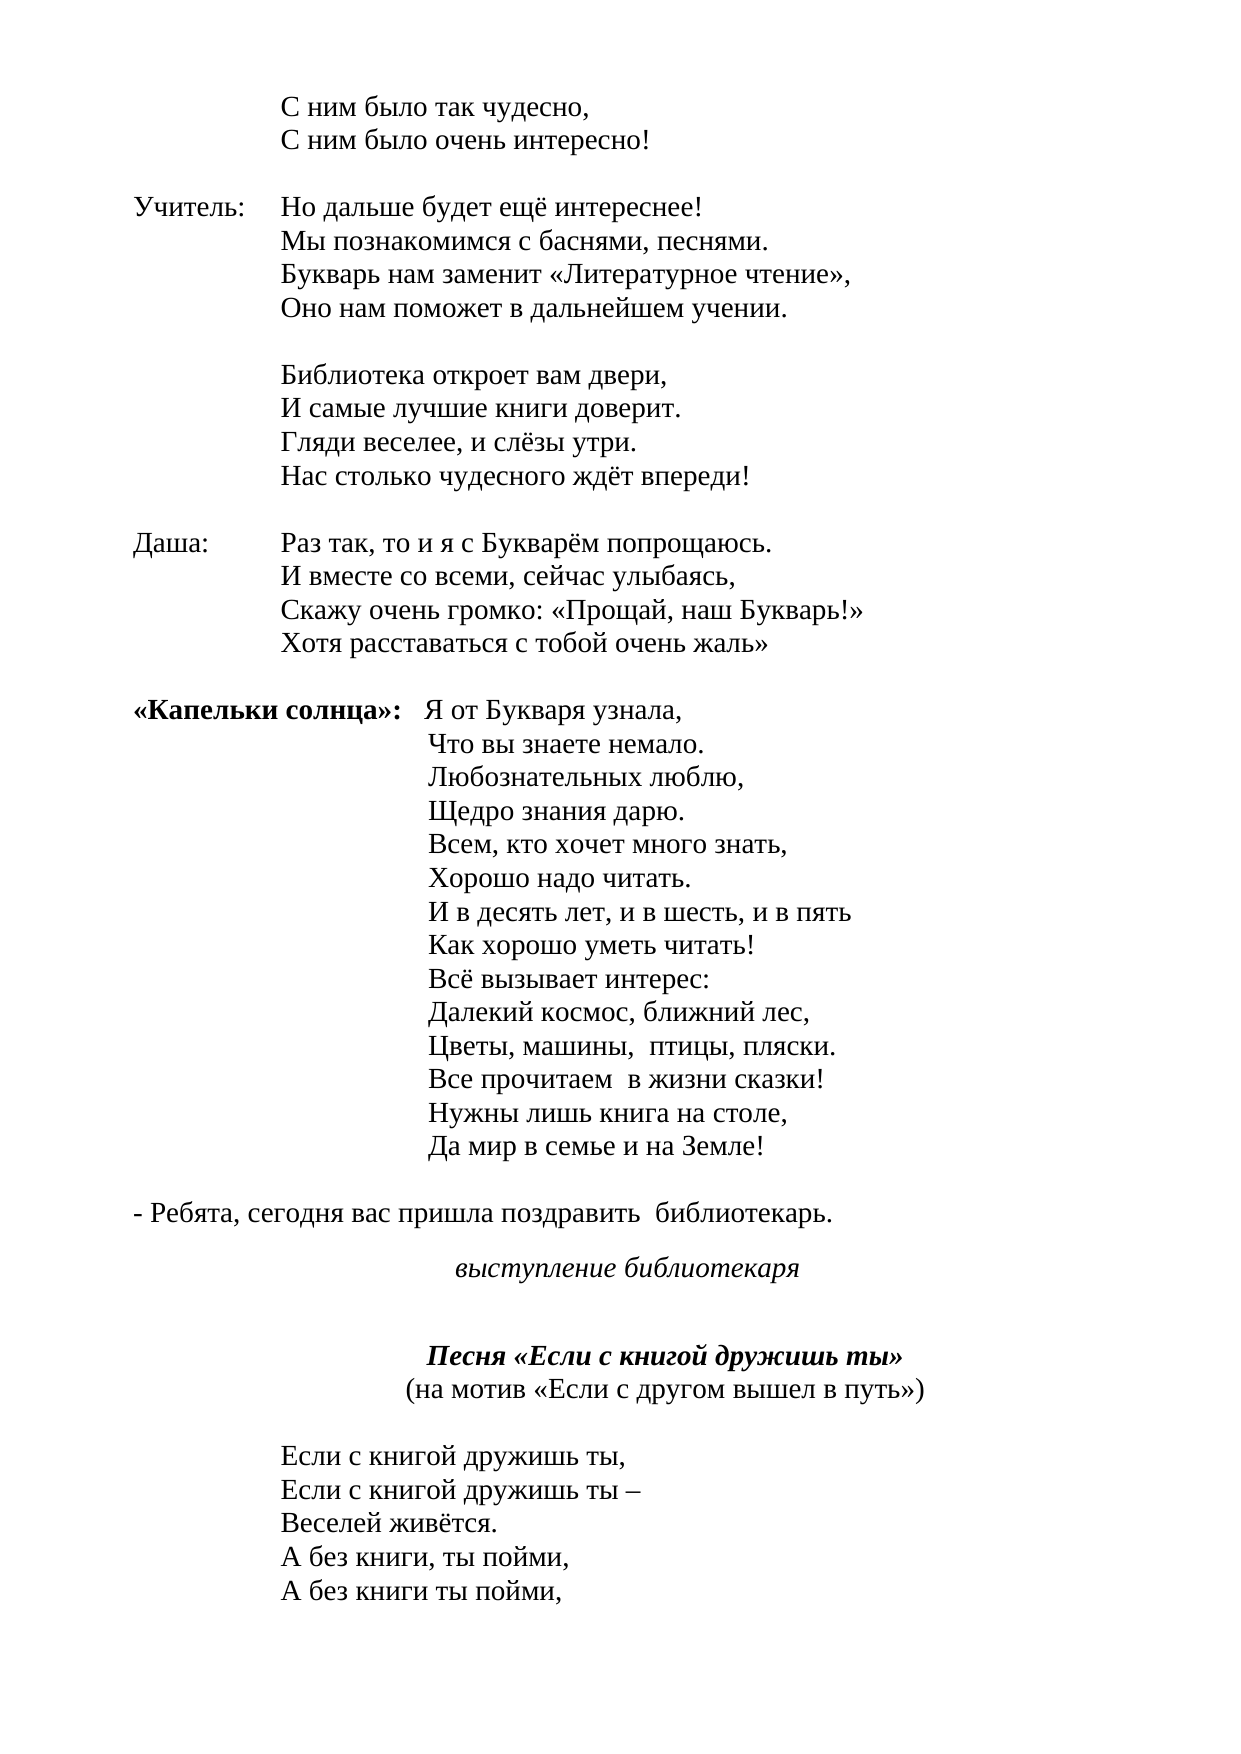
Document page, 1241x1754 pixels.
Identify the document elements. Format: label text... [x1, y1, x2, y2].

text И в десять лет, и в шесть, и в пять [133, 894, 1122, 927]
text Мы познакомимся с баснями, песнями. [133, 223, 1122, 256]
text Даша: Раз так, то и я с Букварём попрощаюсь. [133, 525, 1122, 558]
text Что вы знаете немало. [133, 726, 1122, 759]
text - Ребята, сегодня вас пришла поздравить библиотекарь. [133, 1196, 1122, 1229]
text А без книги, ты пойми, [133, 1539, 1122, 1573]
text Гляди веселее, и слёзы утри. [133, 424, 1122, 458]
text И вместе со всеми, сейчас улыбаясь, [133, 558, 1122, 592]
text Далекий космос, ближний лес, [133, 994, 1122, 1028]
text Нас столько чудесного ждёт впереди! [133, 458, 1122, 491]
text Если с книгой дружишь ты – [205, 1472, 1122, 1506]
text А без книги ты пойми, [205, 1573, 1122, 1606]
text Хорошо надо читать. [133, 860, 1122, 894]
text Оно нам поможет в дальнейшем учении. [133, 290, 1122, 323]
text И самые лучшие книги доверит. [133, 391, 1122, 424]
text Всё вызывает интерес: [133, 961, 1122, 994]
text (на мотив «Если с другом вышел в путь») [133, 1371, 1122, 1405]
text Всем, кто хочет много знать, [133, 827, 1122, 860]
text «Капельки солнца»: Я от Букваря узнала, [133, 692, 1122, 726]
text С ним было так чудесно, [133, 89, 1122, 122]
text Цветы, машины, птицы, пляски. [133, 1028, 1122, 1061]
text Хотя расставаться с тобой очень жаль» [133, 625, 1122, 659]
text Скажу очень громко: «Прощай, наш Букварь!» [133, 592, 1122, 625]
text Да мир в семье и на Земле! [133, 1128, 1122, 1162]
text выступление библиотекаря [133, 1250, 1122, 1283]
text Нужны лишь книга на столе, [133, 1095, 1122, 1128]
text Веселей живётся. [133, 1506, 1122, 1539]
text С ним было очень интересно! [280, 122, 1122, 156]
text Песня «Если с книгой дружишь ты» [133, 1338, 1122, 1371]
text Если с книгой дружишь ты, [133, 1438, 1122, 1472]
text Букварь нам заменит «Литературное чтение», [133, 256, 1122, 290]
text Библиотека откроет вам двери, [133, 357, 1122, 391]
text Любознательных люблю, [133, 759, 1122, 793]
text Учитель: Но дальше будет ещё интереснее! [133, 189, 1122, 223]
text Все прочитаем в жизни сказки! [133, 1061, 1122, 1095]
text Щедро знания дарю. [133, 793, 1122, 827]
text Как хорошо уметь читать! [133, 927, 1122, 961]
